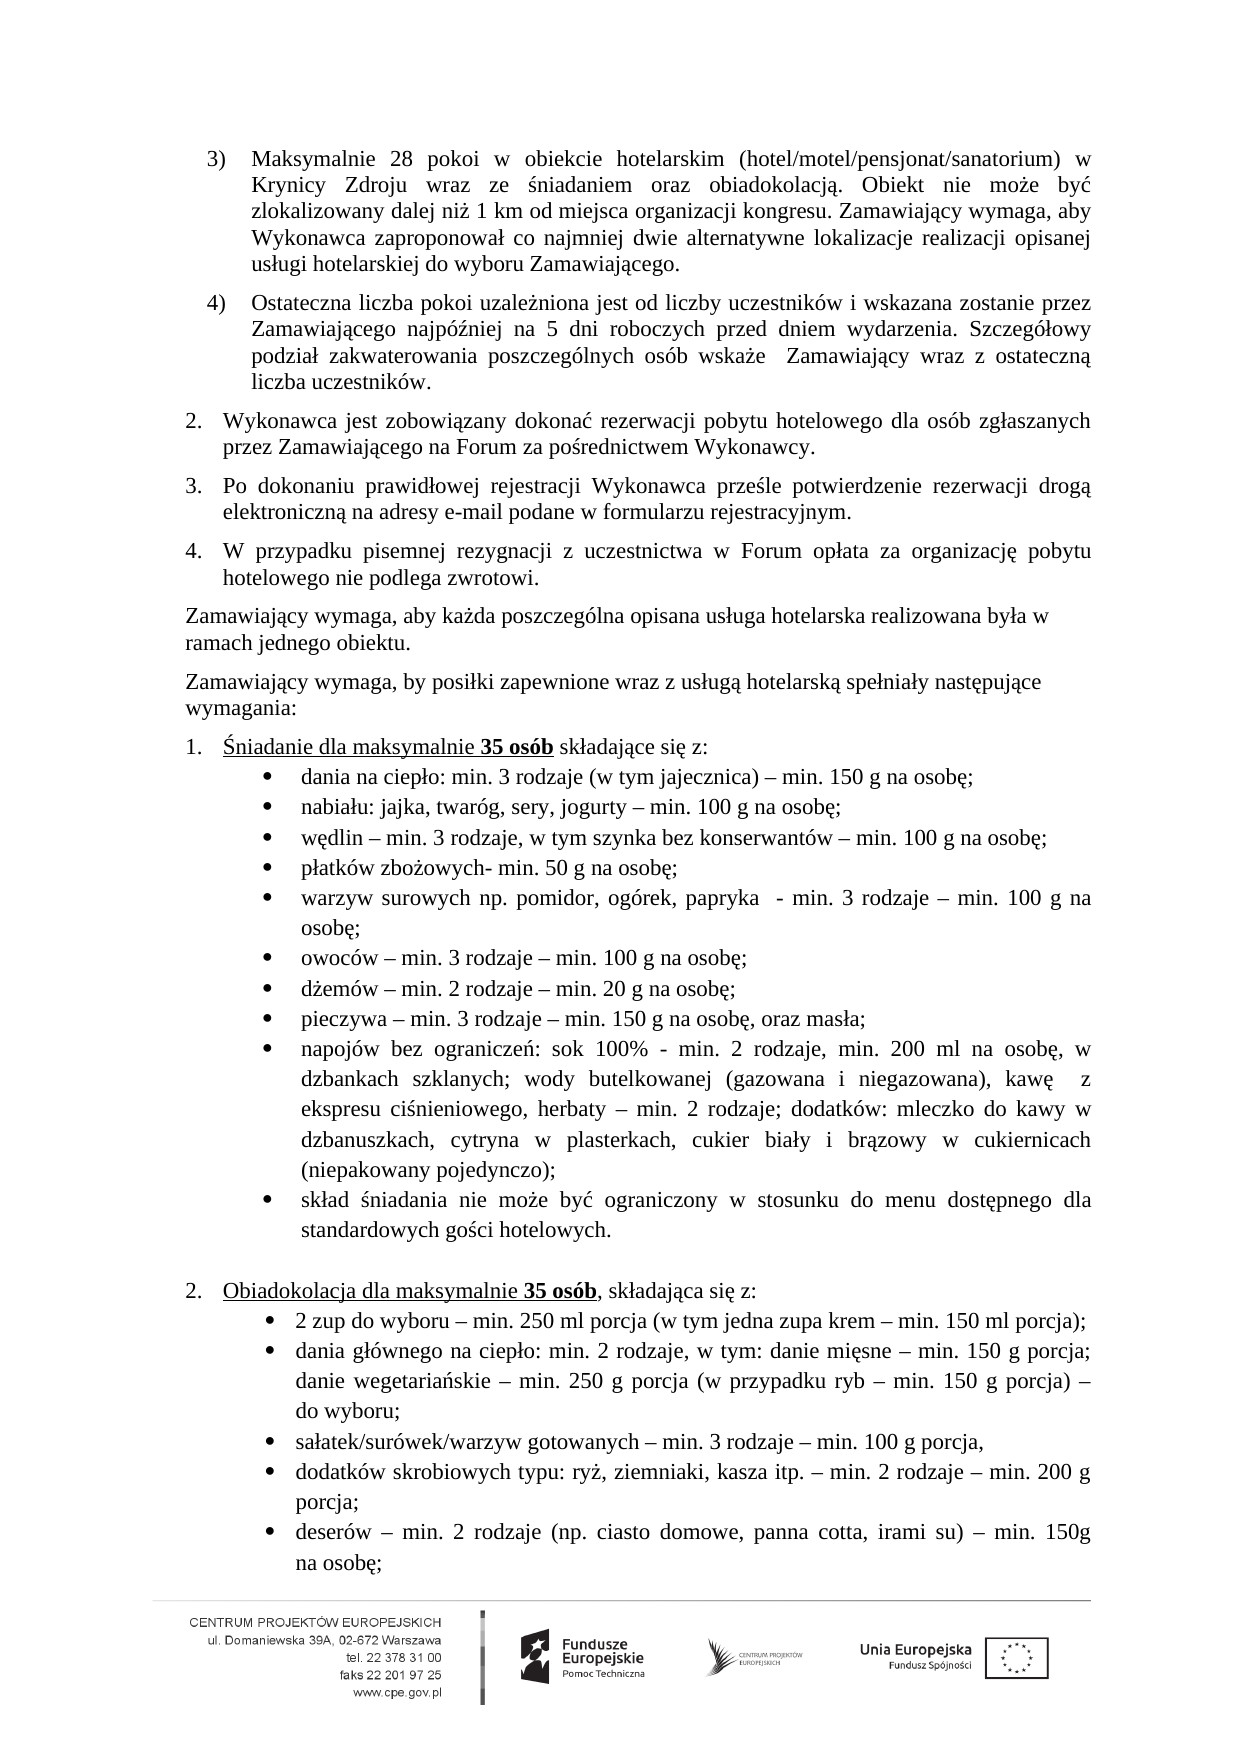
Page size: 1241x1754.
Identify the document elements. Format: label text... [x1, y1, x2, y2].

text Zamawiający wymaga, aby każda poszczególna opisana usługa hotelarska realizowana była w ramach jednego obiektu. [185, 602, 1093, 655]
list Po dokonaniu prawidłowej rejestracji Wykonawca prześle potwierdzenie rezerwacji drogą elektroniczną na adresy e-mail podane w formularzu rejestracyjnym. [185, 472, 1093, 525]
list skład śniadania nie może być ograniczony w stosunku do menu dostępnego dla standardowych gości hotelowych. [263, 1186, 1093, 1243]
list owoców – min. 3 rodzaje – min. 100 g na osobę; [263, 944, 1093, 971]
list Ostateczna liczba pokoi uzależniona jest od liczby uczestników i wskazana zostanie przez Zamawiającego najpóźniej na 5 dni roboczych przed dniem wydarzenia. Szczegółowy podział zakwaterowania poszczególnych osób wskaże Zamawiający wraz z ostateczną liczba uczestników. [207, 289, 1093, 394]
list dania głównego na ciepło: min. 2 rodzaje, w tym: danie mięsne – min. 150 g porcja; danie wegetariańskie – min. 250 g porcja (w przypadku ryb – min. 150 g porcja) – do wyboru; [266, 1337, 1093, 1424]
list płatków zbożowych- min. 50 g na osobę; [263, 854, 1093, 880]
list Obiadokolacja dla maksymalnie 35 osób, składająca się z: [185, 1277, 1093, 1303]
text Zamawiający wymaga, by posiłki zapewnione wraz z usługą hotelarską spełniały następujące wymagania: [185, 668, 1093, 720]
list deserów – min. 2 rodzaje (np. ciasto domowe, panna cotta, irami su) – min. 150g na osobę; [266, 1518, 1093, 1575]
list 2 zup do wyboru – min. 250 ml porcja (w tym jedna zupa krem – min. 150 ml porcja); [266, 1307, 1093, 1333]
list pieczywa – min. 3 rodzaje – min. 150 g na osobę, oraz masła; [263, 1005, 1093, 1031]
list Śniadanie dla maksymalnie 35 osób składające się z: [185, 733, 1093, 759]
list wędlin – min. 3 rodzaje, w tym szynka bez konserwantów – min. 100 g na osobę; [263, 823, 1093, 850]
list Maksymalnie 28 pokoi w obiekcie hotelarskim (hotel/motel/pensjonat/sanatorium) w Krynicy Zdroju wraz ze śniadaniem oraz obiadokolacją. Obiekt nie może być zlokalizowany dalej niż 1 km od miejsca organizacji kongresu. Zamawiający wymaga, aby Wykonawca zaproponował co najmniej dwie alternatywne lokalizacje realizacji opisanej usługi hotelarskiej do wyboru Zamawiającego. [207, 145, 1093, 276]
list dodatków skrobiowych typu: ryż, ziemniaki, kasza itp. – min. 2 rodzaje – min. 200 g porcja; [266, 1458, 1093, 1514]
list warzyw surowych np. pomidor, ogórek, papryka - min. 3 rodzaje – min. 100 g na osobę; [263, 884, 1093, 941]
list napojów bez ograniczeń: sok 100% - min. 2 rodzaje, min. 200 ml na osobę, w dzbankach szklanych; wody butelkowanej (gazowana i niegazowana), kawę z ekspresu ciśnieniowego, herbaty – min. 2 rodzaje; dodatków: mleczko do kawy w dzbanuszkach, cytryna w plasterkach, cukier biały i brązowy w cukiernicach (niepakowany pojedynczo); [263, 1035, 1093, 1182]
list nabiału: jajka, twaróg, sery, jogurty – min. 100 g na osobę; [263, 793, 1093, 820]
list dania na ciepło: min. 3 rodzaje (w tym jajecznica) – min. 150 g na osobę; [263, 763, 1093, 789]
list sałatek/surówek/warzyw gotowanych – min. 3 rodzaje – min. 100 g porcja, [266, 1428, 1093, 1454]
list dżemów – min. 2 rodzaje – min. 20 g na osobę; [263, 974, 1093, 1001]
picture [147, 1595, 1096, 1710]
list W przypadku pisemnej rezygnacji z uczestnictwa w Forum opłata za organizację pobytu hotelowego nie podlega zwrotowi. [185, 537, 1093, 590]
list Wykonawca jest zobowiązany dokonać rezerwacji pobytu hotelowego dla osób zgłaszanych przez Zamawiającego na Forum za pośrednictwem Wykonawcy. [185, 407, 1093, 459]
